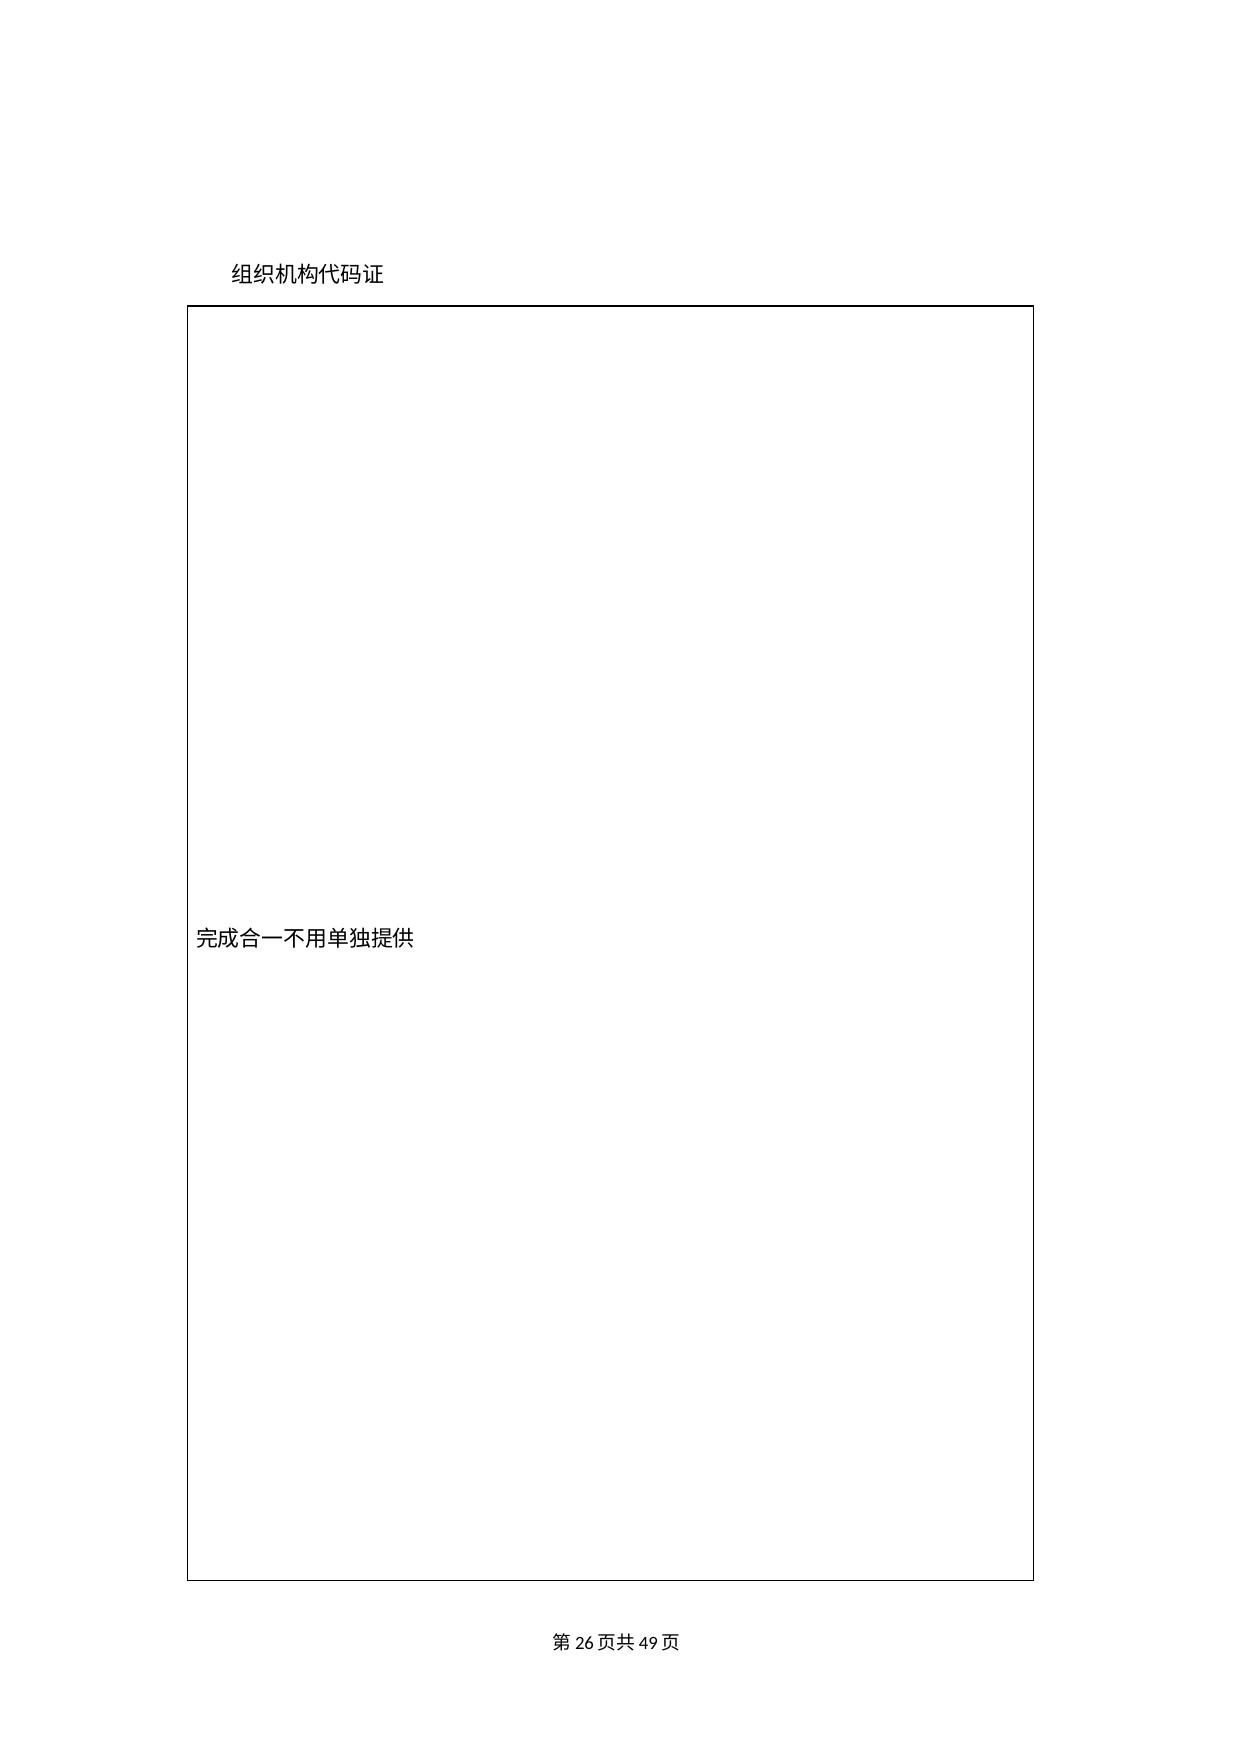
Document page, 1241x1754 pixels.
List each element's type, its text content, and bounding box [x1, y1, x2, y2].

text 组织机构代码证 [187, 257, 1053, 289]
table_header 完成合一不用单独提供 [188, 307, 1033, 1580]
